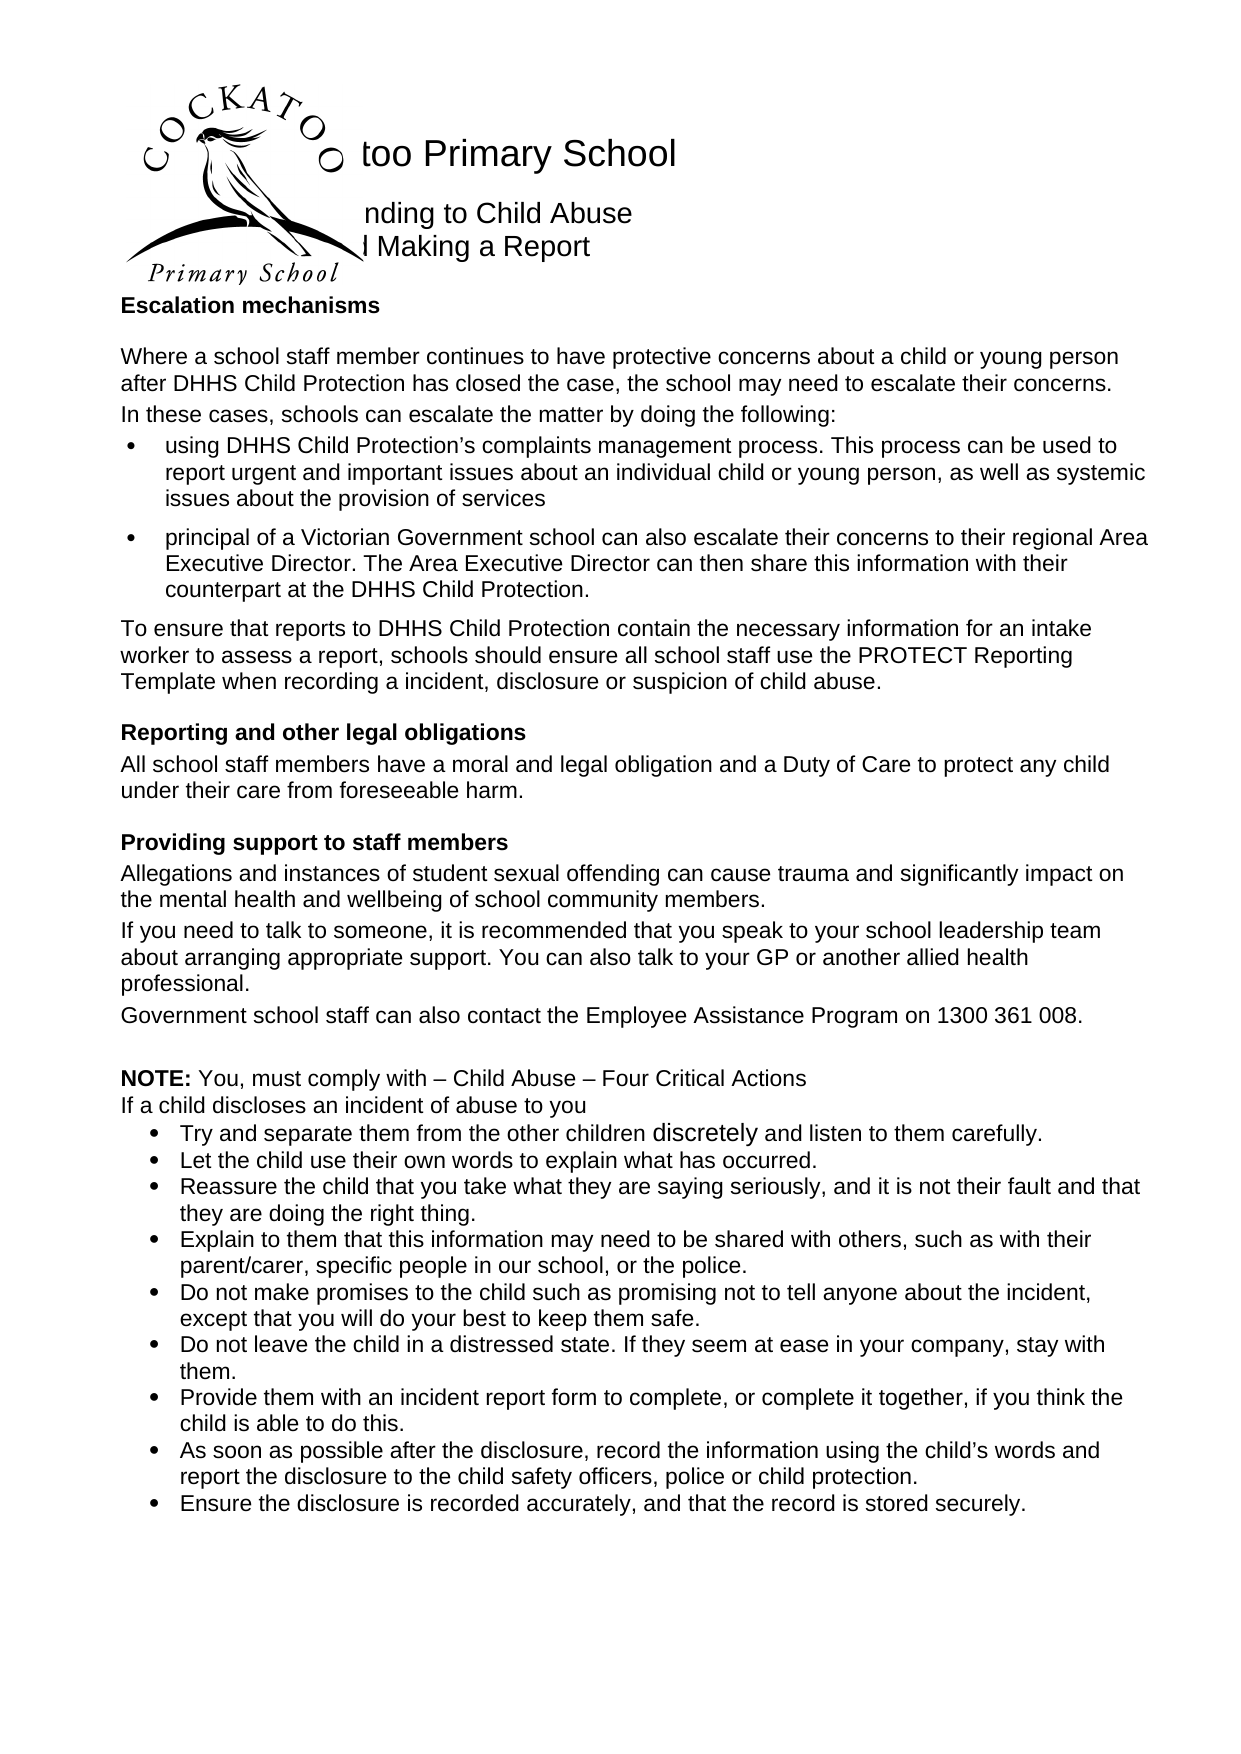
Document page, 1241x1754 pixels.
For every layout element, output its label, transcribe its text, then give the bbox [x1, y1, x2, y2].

text Where a school staff member continues to have protective concerns about a child or young person after DHHS Child Protection has closed the case, the school may need to escalate their concerns. [120, 343, 1152, 396]
text All school staff members have a moral and legal obligation and a Duty of Care to protect any child under their care from foreseeable harm. [120, 751, 1152, 803]
list Explain to them that this information may need to be shared with others, such as with their parent/carer, specific people in our school, or the police. [150, 1226, 1152, 1279]
text If a child discloses an incident of abuse to you [120, 1092, 1152, 1118]
list principal of a Victorian Government school can also escalate their concerns to their regional Area Executive Director. The Area Executive Director can then share this information with their counterpart at the DHHS Child Protection. [127, 524, 1152, 603]
list using DHHS Child Protection’s complaints management process. This process can be used to report urgent and important issues about an individual child or young person, as well as systemic issues about the provision of services [127, 432, 1152, 511]
list Do not leave the child in a distressed state. If they seem at ease in your company, stay with them. [150, 1331, 1152, 1384]
list Try and separate them from the other children discretely and listen to them carefully. [150, 1118, 1152, 1147]
text Allegations and instances of student sexual offending can cause trauma and significantly impact on the mental health and wellbeing of school community members. [120, 860, 1152, 912]
picture [126, 84, 364, 285]
text NOTE: You, must comply with – Child Abuse – Four Critical Actions [120, 1065, 1152, 1092]
list Do not make promises to the child such as promising not to tell anyone about the incident, except that you will do your best to keep them safe. [150, 1279, 1152, 1331]
text To ensure that reports to DHHS Child Protection contain the necessary information for an intake worker to assess a report, schools should ensure all school staff use the PROTECT Reporting Template when recording a incident, disclosure or suspicion of child abuse. [120, 615, 1152, 694]
list Ensure the disclosure is recorded accurately, and that the record is stored securely. [150, 1489, 1152, 1516]
text In these cases, schools can escalate the matter by doing the following: [120, 401, 1152, 427]
list Reassure the child that you take what they are saying seriously, and it is not their fault and that they are doing the right thing. [150, 1173, 1152, 1226]
list Let the child use their own words to explain what has occurred. [150, 1147, 1152, 1173]
text If you need to talk to someone, it is recommended that you speak to your school leadership team about arranging appropriate support. You can also talk to your GP or another allied health professional. [120, 917, 1152, 997]
text Escalation mechanisms [120, 292, 1152, 318]
list As soon as possible after the disclosure, record the information using the child’s words and report the disclosure to the child safety officers, police or child protection. [150, 1437, 1152, 1489]
text Providing support to staff members [120, 828, 1152, 855]
text Government school staff can also contact the Employee Assistance Program on 1300 361 008. [120, 1002, 1152, 1028]
list Provide them with an incident report form to complete, or complete it together, if you think the child is able to do this. [150, 1384, 1152, 1437]
text Reporting and other legal obligations [120, 719, 1152, 746]
